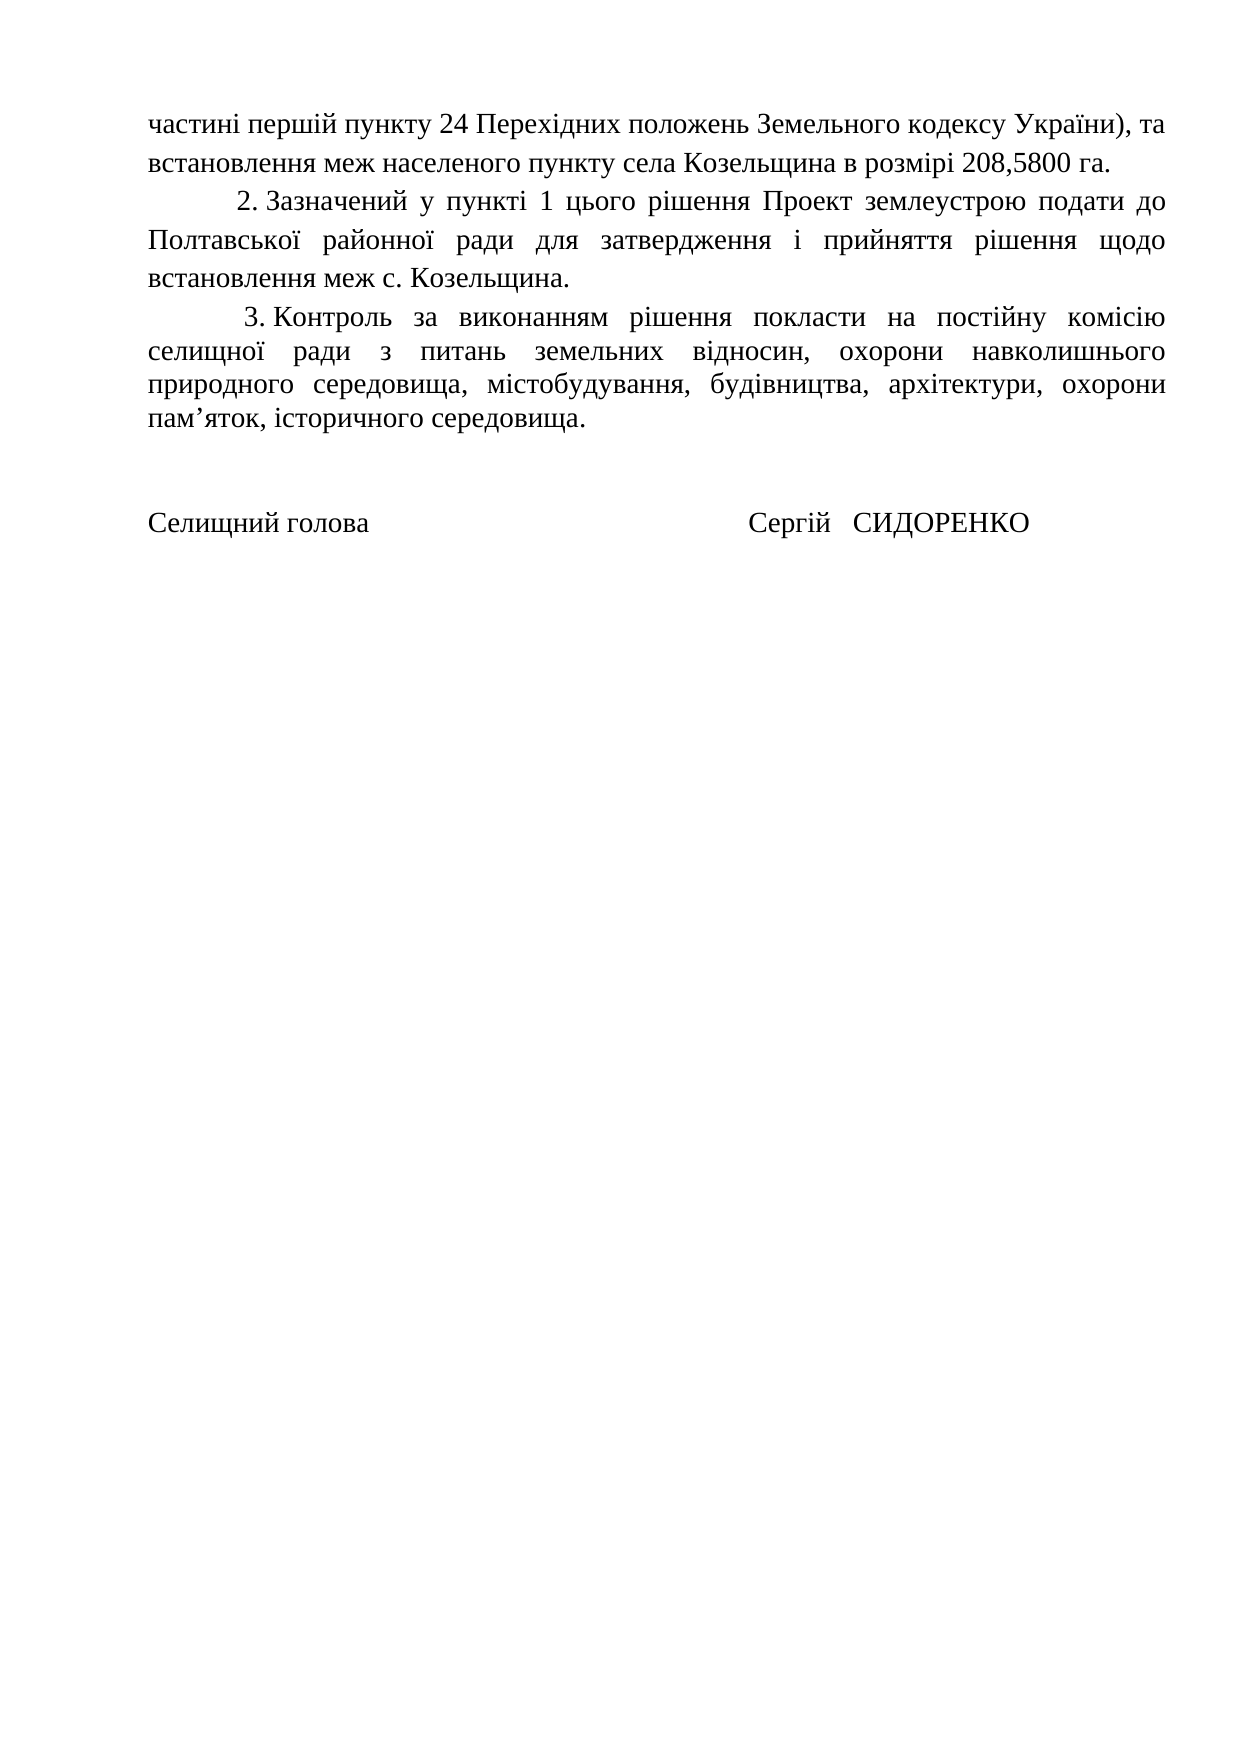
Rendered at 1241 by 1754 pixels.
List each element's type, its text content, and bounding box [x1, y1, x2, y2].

text 3. Контроль за виконанням рішення покласти на постійну комісію селищної ради з питань земельних відносин, охорони навколишнього природного середовища, містобудування, будівництва, архітектури, охорони пам’яток, історичного середовища. [148, 299, 1167, 433]
text Селищний голова Сергій СИДОРЕНКО [148, 505, 1167, 539]
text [148, 106, 1167, 178]
text 2. Зазначений у пункті 1 цього рішення Проект землеустрою подати до Полтавської районної ради для затвердження і прийняття рішення щодо встановлення меж с. Козельщина. [148, 183, 1167, 294]
